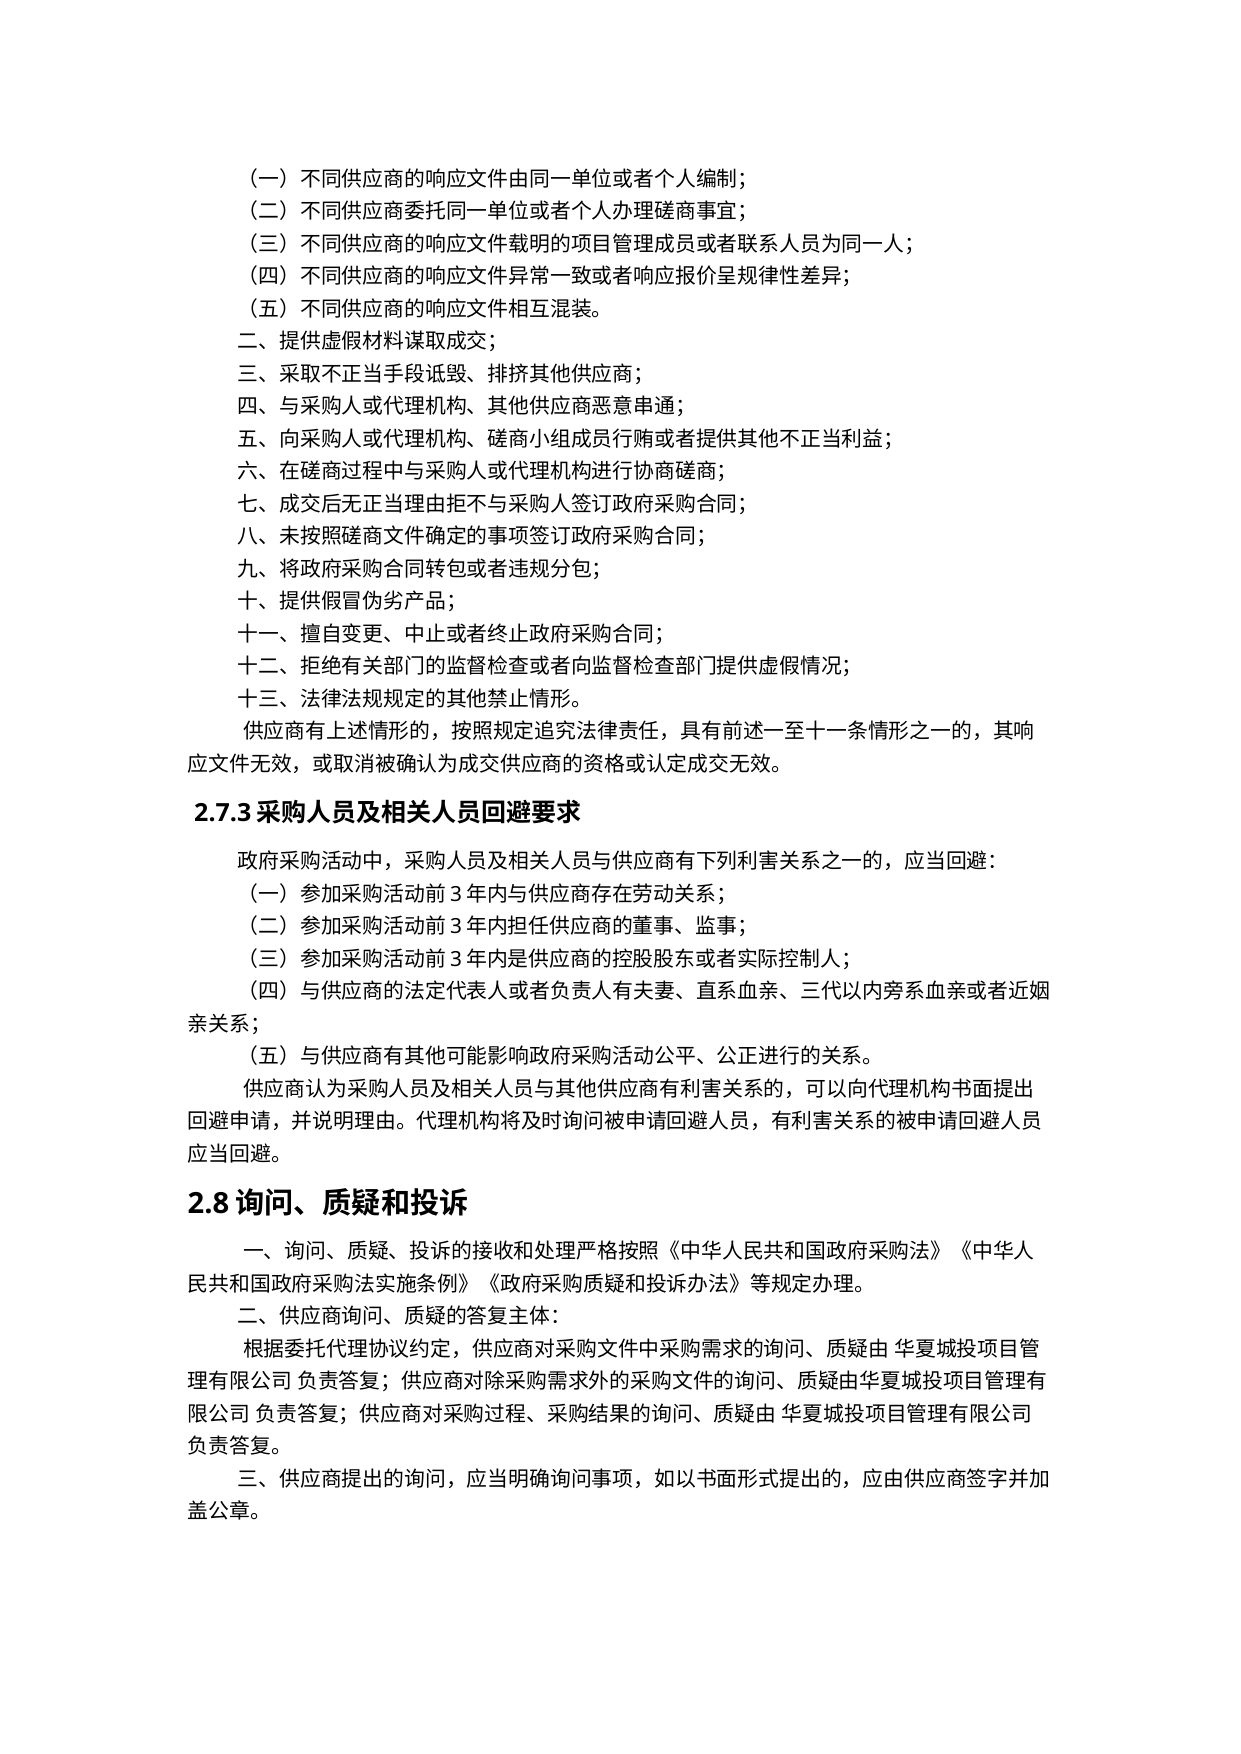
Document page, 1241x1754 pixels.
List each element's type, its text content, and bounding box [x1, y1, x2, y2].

text （一）不同供应商的响应文件由同一单位或者个人编制； [187, 162, 1053, 194]
text 七、成交后无正当理由拒不与采购人签订政府采购合同； [187, 487, 1053, 519]
text （一）参加采购活动前3年内与供应商存在劳动关系； [187, 877, 1053, 909]
text （四）不同供应商的响应文件异常一致或者响应报价呈规律性差异； [187, 259, 1053, 292]
text 四、与采购人或代理机构、其他供应商恶意串通； [187, 389, 1053, 422]
text 八、未按照磋商文件确定的事项签订政府采购合同； [187, 519, 1053, 552]
text （三）不同供应商的响应文件载明的项目管理成员或者联系人员为同一人； [187, 227, 1053, 259]
text （二）不同供应商委托同一单位或者个人办理磋商事宜； [187, 194, 1053, 227]
text （五）不同供应商的响应文件相互混装。 [187, 292, 1053, 324]
text 二、提供虚假材料谋取成交； [187, 324, 1053, 357]
text 九、将政府采购合同转包或者违规分包； [187, 552, 1053, 584]
text 五、向采购人或代理机构、磋商小组成员行贿或者提供其他不正当利益； [187, 422, 1053, 454]
text 三、供应商提出的询问，应当明确询问事项，如以书面形式提出的，应由供应商签字并加盖公章。 [187, 1462, 1053, 1527]
text 十二、拒绝有关部门的监督检查或者向监督检查部门提供虚假情况； [187, 649, 1053, 682]
text 十、提供假冒伪劣产品； [187, 584, 1053, 617]
text 供应商认为采购人员及相关人员与其他供应商有利害关系的，可以向代理机构书面提出回避申请，并说明理由。代理机构将及时询问被申请回避人员，有利害关系的被申请回避人员应当回避。 [187, 1072, 1053, 1169]
text 三、采取不正当手段诋毁、排挤其他供应商； [187, 357, 1053, 389]
text 2.7.3采购人员及相关人员回避要求 [187, 779, 1053, 844]
text 根据委托代理协议约定，供应商对采购文件中采购需求的询问、质疑由 华夏城投项目管理有限公司 负责答复；供应商对除采购需求外的采购文件的询问、质疑由华夏城投项目管理有限公司 负责答复；供应商对采购过程、采购结果的询问、质疑由 华夏城投项目管理有限公司 负责答复。 [187, 1332, 1053, 1462]
text 2.8询问、质疑和投诉 [187, 1169, 1053, 1234]
text 政府采购活动中，采购人员及相关人员与供应商有下列利害关系之一的，应当回避： [187, 844, 1053, 877]
text 六、在磋商过程中与采购人或代理机构进行协商磋商； [187, 454, 1053, 487]
text （三）参加采购活动前3年内是供应商的控股股东或者实际控制人； [187, 942, 1053, 974]
text （五）与供应商有其他可能影响政府采购活动公平、公正进行的关系。 [187, 1039, 1053, 1072]
text 一、询问、质疑、投诉的接收和处理严格按照《中华人民共和国政府采购法》《中华人民共和国政府采购法实施条例》《政府采购质疑和投诉办法》等规定办理。 [187, 1234, 1053, 1299]
text 十三、法律法规规定的其他禁止情形。 [187, 682, 1053, 714]
text 供应商有上述情形的，按照规定追究法律责任，具有前述一至十一条情形之一的，其响应文件无效，或取消被确认为成交供应商的资格或认定成交无效。 [187, 714, 1053, 779]
text 十一、擅自变更、中止或者终止政府采购合同； [187, 617, 1053, 649]
text （二）参加采购活动前3年内担任供应商的董事、监事； [187, 909, 1053, 942]
text （四）与供应商的法定代表人或者负责人有夫妻、直系血亲、三代以内旁系血亲或者近姻亲关系； [187, 974, 1053, 1039]
text 二、供应商询问、质疑的答复主体： [187, 1299, 1053, 1332]
